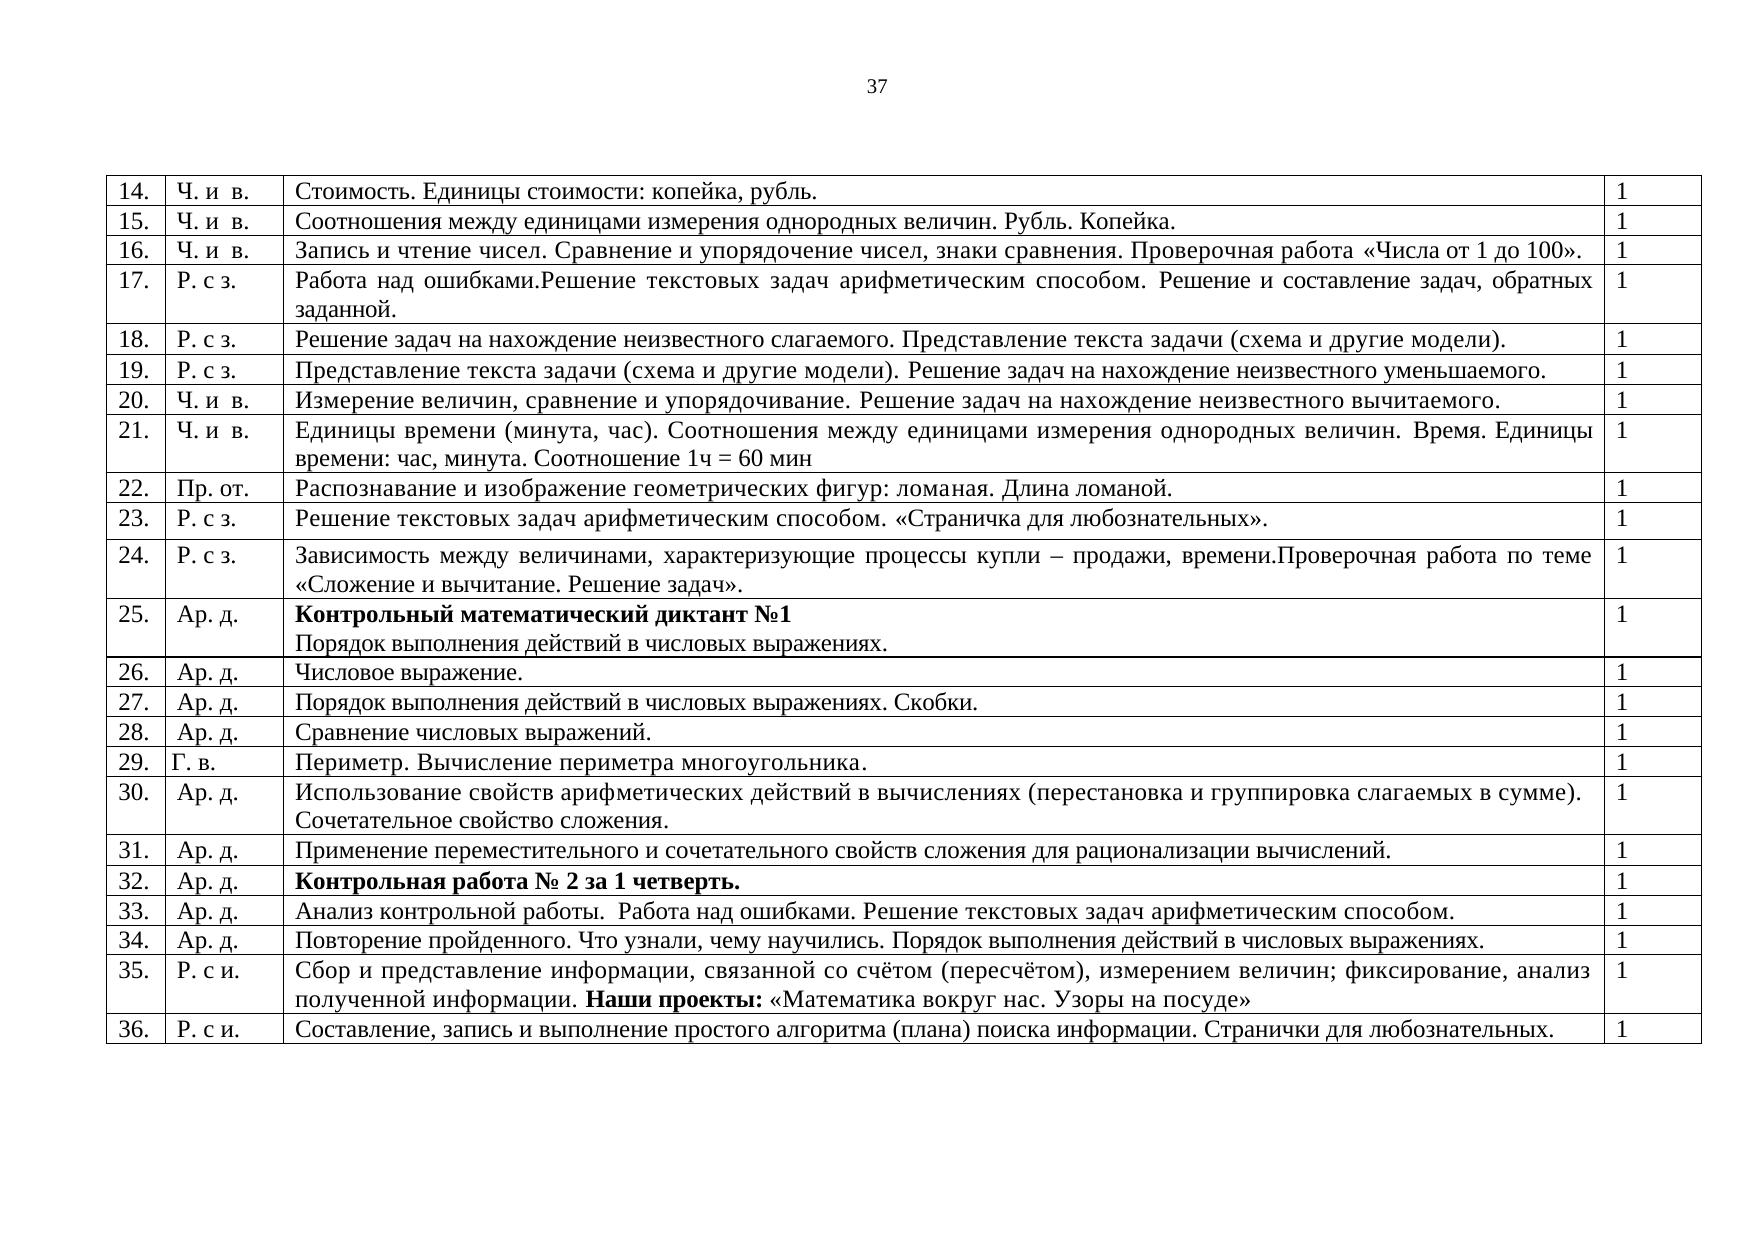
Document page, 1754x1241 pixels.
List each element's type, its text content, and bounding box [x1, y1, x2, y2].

table_cell Ч. и в. [166, 236, 283, 264]
table_cell Решение текстовых задач арифметическим способом. «Страничка для любознательных». [284, 503, 1604, 539]
table_cell [107, 658, 165, 686]
table_cell [107, 385, 165, 414]
table_cell Пр. от. [166, 473, 283, 502]
table_cell [107, 265, 165, 323]
table_cell Р. с и. [166, 1014, 283, 1043]
table_cell Р. с з. [166, 503, 283, 539]
table_cell 1 [1605, 717, 1701, 746]
table_cell [107, 206, 165, 234]
table_cell Периметр. Вычисление периметра многоугольника. [284, 747, 1604, 776]
table_cell Ар. д. [166, 599, 283, 656]
table_cell 1 [1605, 236, 1701, 264]
table_cell [107, 473, 165, 502]
table_cell Работа над ошибками.Решение текстовых задач арифметическим способом. Решение и составление задач, обратных заданной. [284, 265, 1604, 323]
table_cell Р. с з. [166, 324, 283, 354]
table_cell Решение задач на нахождение неизвестного слагаемого. Представление текста задачи (схема и другие модели). [284, 324, 1604, 354]
table_cell 1 [1605, 324, 1701, 354]
table_cell [107, 777, 165, 834]
table_cell Ар. д. [166, 866, 283, 895]
table_cell 1 [1605, 896, 1701, 924]
table_cell [107, 926, 165, 954]
table_cell Порядок выполнения действий в числовых выражениях. Скобки. [284, 687, 1604, 716]
table_cell Стоимость. Единицы стоимости: копейка, рубль. [284, 176, 1604, 205]
table_cell 1 [1605, 835, 1701, 865]
table_cell [107, 835, 165, 865]
table_cell Ар. д. [166, 687, 283, 716]
table_cell Ч. и в. [166, 385, 283, 414]
table_cell Анализ контрольной работы. Работа над ошибками. Решение текстовых задач арифметическим способом. [284, 896, 1604, 924]
table_cell Ар. д. [166, 896, 283, 924]
table_cell 1 [1605, 866, 1701, 895]
table_cell [107, 896, 165, 924]
table_cell [107, 236, 165, 264]
table_cell Ар. д. [166, 717, 283, 746]
table_cell Ар. д. [166, 835, 283, 865]
table_cell 1 [1605, 777, 1701, 834]
table_cell Использование свойств арифметических действий в вычислениях (перестановка и группировка слагаемых в сумме). Сочетательное свойство сложения. [284, 777, 1604, 834]
table_cell Р. с з. [166, 355, 283, 384]
table_cell [107, 355, 165, 384]
table_cell Повторение пройденного. Что узнали, чему научились. Порядок выполнения действий в числовых выражениях. [284, 926, 1604, 954]
table_cell Представление текста задачи (схема и другие модели). Решение задач на нахождение неизвестного уменьшаемого. [284, 355, 1604, 384]
table_cell Сравнение числовых выражений. [284, 717, 1604, 746]
table_cell Р. с и. [166, 955, 283, 1013]
table_cell 1 [1605, 473, 1701, 502]
table_cell 1 [1605, 355, 1701, 384]
table_cell 1 [1605, 687, 1701, 716]
table_cell Контрольный математический диктант №1 Порядок выполнения действий в числовых выражениях. [284, 599, 1604, 656]
table_cell Ар. д. [166, 658, 283, 686]
table_cell Г. в. [166, 747, 283, 776]
table_cell [107, 599, 165, 656]
table_cell 1 [1605, 540, 1701, 598]
table_cell 1 [1605, 385, 1701, 414]
table_cell Единицы времени (минута, час). Соотношения между единицами измерения однородных величин. Время. Единицы времени: час, минута. Соотношение 1ч = 60 мин [284, 415, 1604, 472]
table_cell Применение переместительного и сочетательного свойств сложения для рационализации вычислений. [284, 835, 1604, 865]
table_cell Соотношения между единицами измерения однородных величин. Рубль. Копейка. [284, 206, 1604, 234]
table_cell 1 [1605, 503, 1701, 539]
table_cell Ар. д. [166, 777, 283, 834]
table_cell 1 [1605, 747, 1701, 776]
table_cell Измерение величин, сравнение и упорядочивание. Решение задач на нахождение неизвестного вычитаемого. [284, 385, 1604, 414]
table_cell Числовое выражение. [284, 658, 1604, 686]
table_cell Ч. и в. [166, 176, 283, 205]
table_cell [107, 176, 165, 205]
table_cell 1 [1605, 955, 1701, 1013]
table_cell Р. с з. [166, 265, 283, 323]
table_cell 1 [1605, 415, 1701, 472]
table_cell 1 [1605, 265, 1701, 323]
table_cell Зависимость между величинами, характеризующие процессы купли – продажи, времени.Проверочная работа по теме «Сложение и вычитание. Решение задач». [284, 540, 1604, 598]
table_cell [107, 324, 165, 354]
table_cell 1 [1605, 599, 1701, 656]
table_cell [107, 687, 165, 716]
table_cell Контрольная работа № 2 за 1 четверть. [284, 866, 1604, 895]
table_cell [107, 747, 165, 776]
table_cell Р. с з. [166, 540, 283, 598]
table_cell Сбор и представление информации, связанной со счётом (пересчётом), измерением величин; фиксирование, анализ полученной информации. Наши проекты: «Математика вокруг нас. Узоры на посуде» [284, 955, 1604, 1013]
table_cell Запись и чтение чисел. Сравнение и упорядочение чисел, знаки сравнения. Проверочная работа «Числа от 1 до 100». [284, 236, 1604, 264]
table_cell [107, 1014, 165, 1043]
table_cell 1 [1605, 1014, 1701, 1043]
table_cell [107, 540, 165, 598]
table_cell 1 [1605, 658, 1701, 686]
table_cell 1 [1605, 206, 1701, 234]
table_cell Ар. д. [166, 926, 283, 954]
table_cell [107, 866, 165, 895]
table_cell Распознавание и изображение геометрических фигур: ломаная. Длина ломаной. [284, 473, 1604, 502]
table_cell 1 [1605, 176, 1701, 205]
table_cell Составление, запись и выполнение простого алгоритма (плана) поиска информации. Странички для любознательных. [284, 1014, 1604, 1043]
table_cell [107, 955, 165, 1013]
table_cell 1 [1605, 926, 1701, 954]
table_cell Ч. и в. [166, 206, 283, 234]
table_cell Ч. и в. [166, 415, 283, 472]
table_cell [107, 415, 165, 472]
table_cell [107, 503, 165, 539]
table_cell [107, 717, 165, 746]
